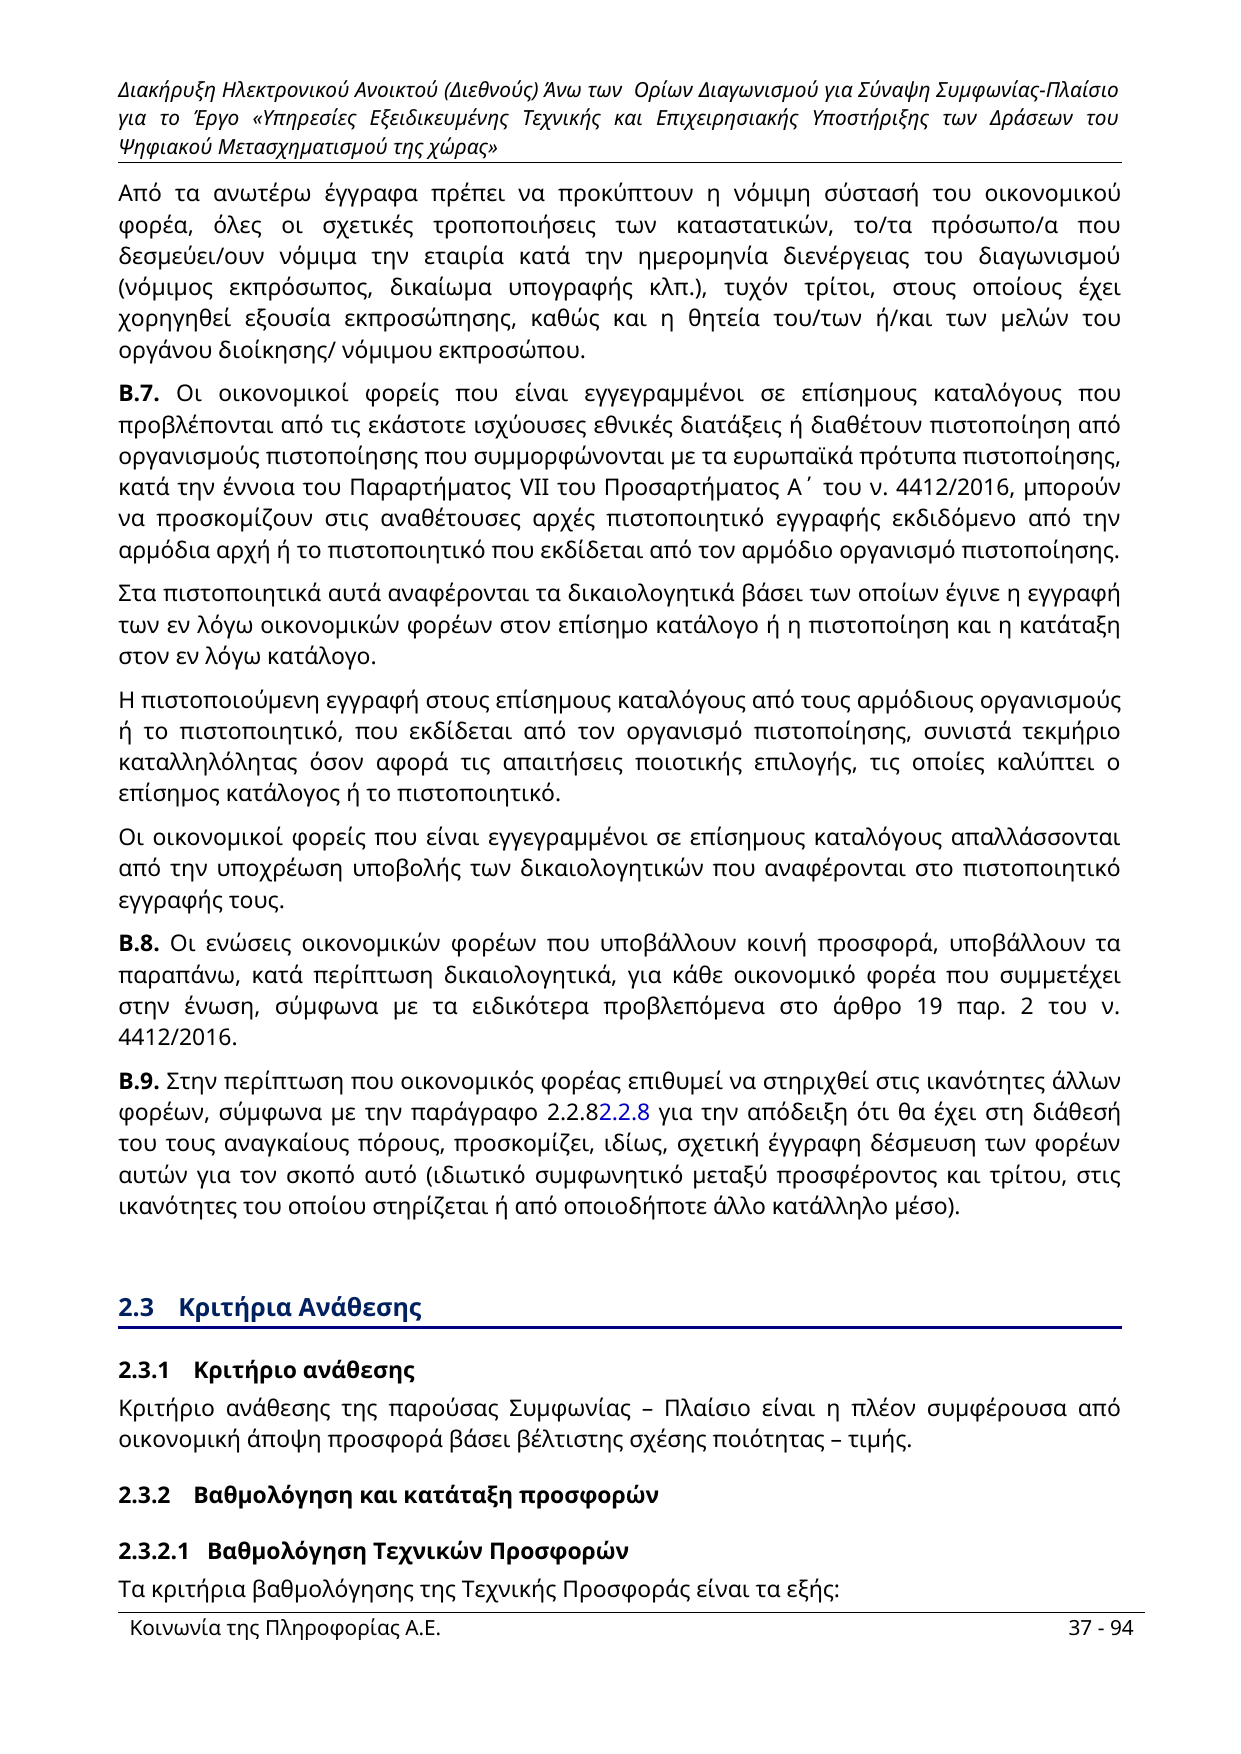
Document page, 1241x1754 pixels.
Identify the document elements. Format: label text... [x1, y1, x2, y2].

subtitle Κριτήρια Ανάθεσης [118, 1290, 1122, 1326]
text Β.9. Στην περίπτωση που οικονομικός φορέας επιθυμεί να στηριχθεί στις ικανότητες άλλων φορέων, σύμφωνα με την παράγραφο ‎2.2.8‎2.2.8 για την απόδειξη ότι θα έχει στη διάθεσή του τους αναγκαίους πόρους, προσκομίζει, ιδίως, σχετική έγγραφη δέσμευση των φορέων αυτών για τον σκοπό αυτό (ιδιωτικό συμφωνητικό μεταξύ προσφέροντος και τρίτου, στις ικανότητες του οποίου στηρίζεται ή από οποιοδήποτε άλλο κατάλληλο μέσο). [118, 1065, 1122, 1221]
text Η πιστοποιούμενη εγγραφή στους επίσημους καταλόγους από τους αρμόδιους οργανισμούς ή το πιστοποιητικό, που εκδίδεται από τον οργανισμό πιστοποίησης, συνιστά τεκμήριο καταλληλόλητας όσον αφορά τις απαιτήσεις ποιοτικής επιλογής, τις οποίες καλύπτει ο επίσημος κατάλογος ή το πιστοποιητικό. [118, 683, 1122, 808]
text Β.8. Οι ενώσεις οικονομικών φορέων που υποβάλλουν κοινή προσφορά, υποβάλλουν τα παραπάνω, κατά περίπτωση δικαιολογητικά, για κάθε οικονομικό φορέα που συμμετέχει στην ένωση, σύμφωνα με τα ειδικότερα προβλεπόμενα στο άρθρο 19 παρ. 2 του ν. 4412/2016. [118, 927, 1122, 1052]
text Κριτήριο ανάθεσης της παρούσας Συμφωνίας – Πλαίσιο είναι η πλέον συμφέρουσα από οικονομική άποψη προσφορά βάσει βέλτιστης σχέσης ποιότητας – τιμής. [118, 1392, 1122, 1454]
subtitle Βαθμολόγηση Τεχνικών Προσφορών [118, 1535, 1122, 1567]
subtitle Κριτήριο ανάθεσης [118, 1354, 1122, 1385]
text Β.7. Οι οικονομικοί φορείς που είναι εγγεγραμμένοι σε επίσημους καταλόγους που προβλέπονται από τις εκάστοτε ισχύουσες εθνικές διατάξεις ή διαθέτουν πιστοποίηση από οργανισμούς πιστοποίησης που συμμορφώνονται με τα ευρωπαϊκά πρότυπα πιστοποίησης, κατά την έννοια του Παραρτήματος VII του Προσαρτήματος Α΄ του ν. 4412/2016, μπορούν να προσκομίζουν στις αναθέτουσες αρχές πιστοποιητικό εγγραφής εκδιδόμενο από την αρμόδια αρχή ή το πιστοποιητικό που εκδίδεται από τον αρμόδιο οργανισμό πιστοποίησης. [118, 377, 1122, 565]
text Τα κριτήρια βαθμολόγησης της Τεχνικής Προσφοράς είναι τα εξής: [118, 1573, 1122, 1604]
text Οι οικονομικοί φορείς που είναι εγγεγραμμένοι σε επίσημους καταλόγους απαλλάσσονται από την υποχρέωση υποβολής των δικαιολογητικών που αναφέρονται στο πιστοποιητικό εγγραφής τους. [118, 821, 1122, 915]
text Από τα ανωτέρω έγγραφα πρέπει να προκύπτουν η νόμιμη σύστασή του οικονομικού φορέα, όλες οι σχετικές τροποποιήσεις των καταστατικών, το/τα πρόσωπο/α που δεσμεύει/ουν νόμιμα την εταιρία κατά την ημερομηνία διενέργειας του διαγωνισμού (νόμιμος εκπρόσωπος, δικαίωμα υπογραφής κλπ.), τυχόν τρίτοι, στους οποίους έχει χορηγηθεί εξουσία εκπροσώπησης, καθώς και η θητεία του/των ή/και των μελών του οργάνου διοίκησης/ νόμιμου εκπροσώπου. [118, 177, 1122, 365]
subtitle Βαθμολόγηση και κατάταξη προσφορών [118, 1479, 1122, 1510]
text Στα πιστοποιητικά αυτά αναφέρονται τα δικαιολογητικά βάσει των οποίων έγινε η εγγραφή των εν λόγω οικονομικών φορέων στον επίσημο κατάλογο ή η πιστοποίηση και η κατάταξη στον εν λόγω κατάλογο. [118, 577, 1122, 671]
